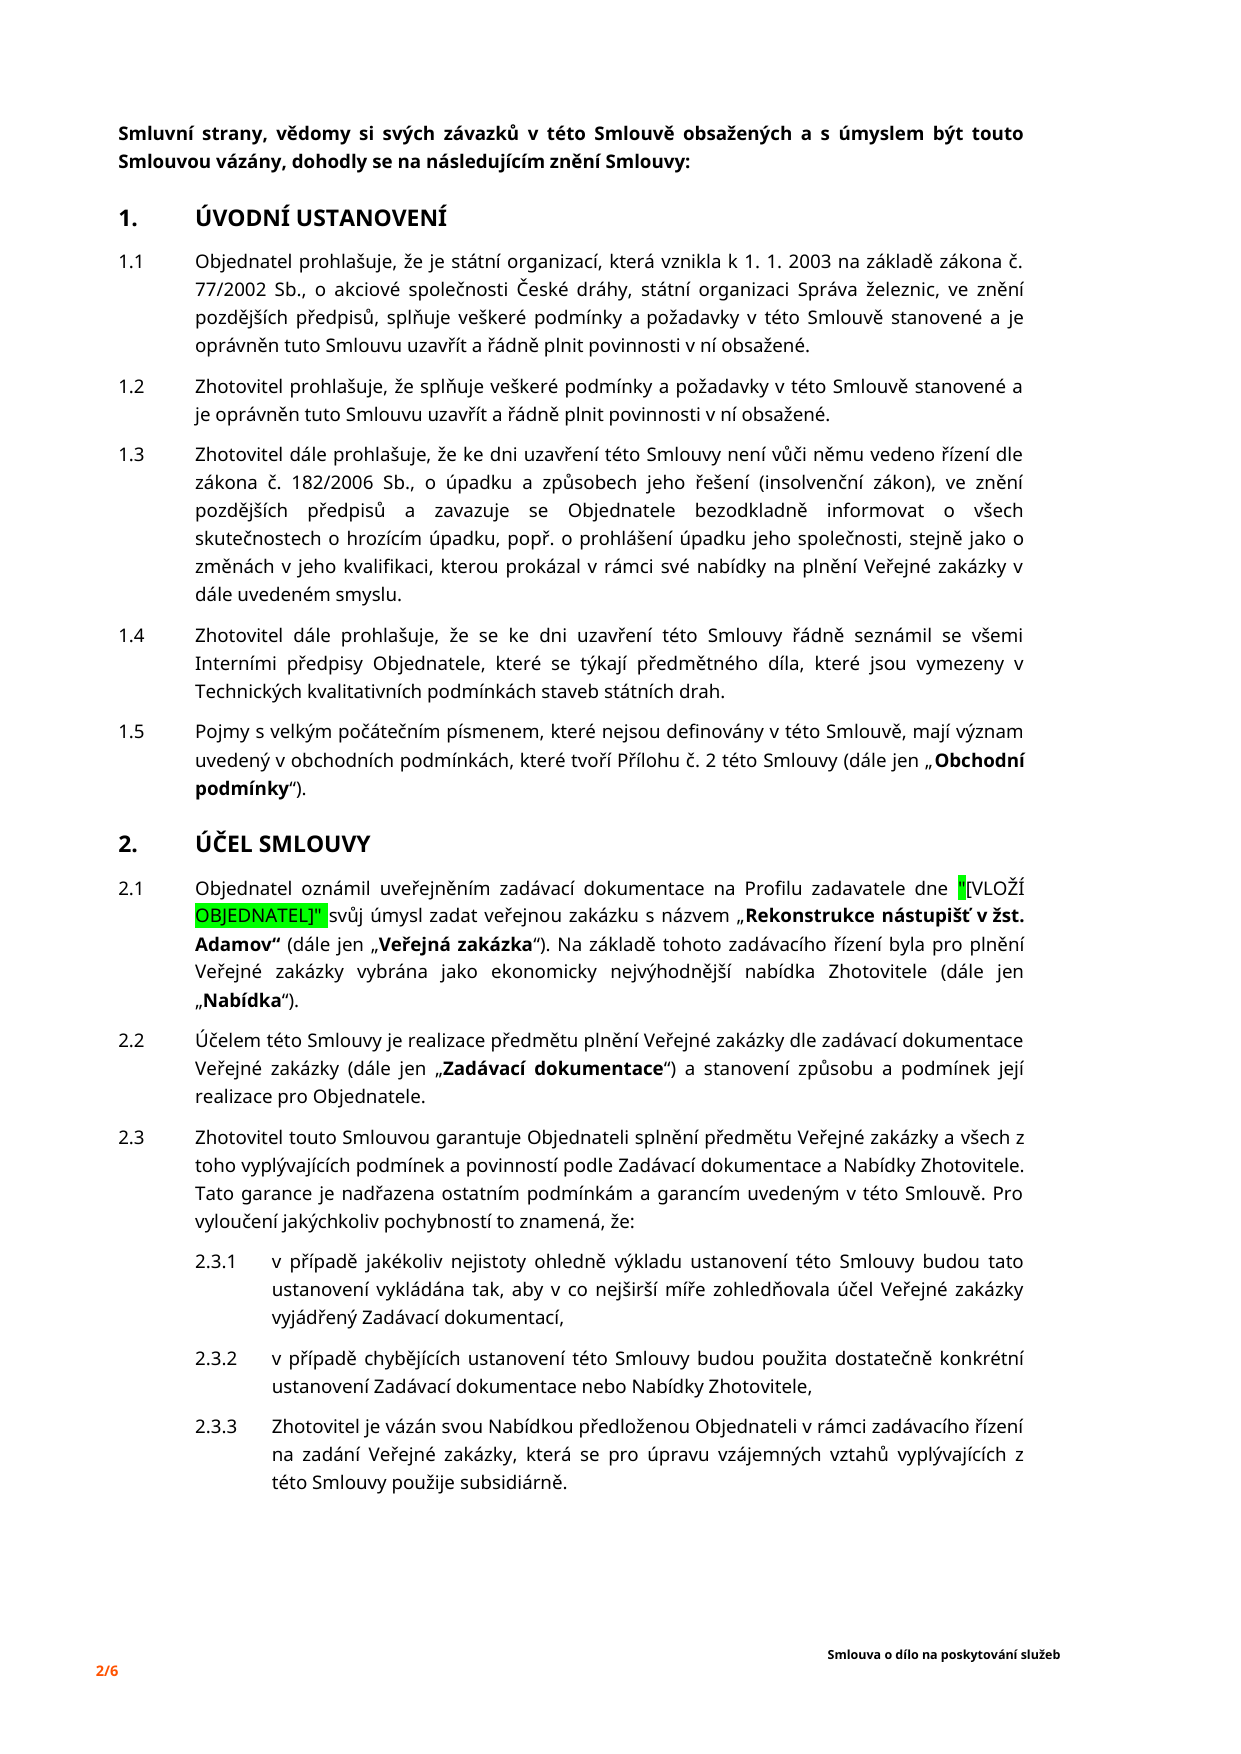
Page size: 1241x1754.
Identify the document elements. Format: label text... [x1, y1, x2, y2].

text Smluvní strany, vědomy si svých závazků v této Smlouvě obsažených a s úmyslem být touto Smlouvou vázány, dohodly se na následujícím znění Smlouvy: [118, 121, 1024, 174]
text v případě chybějících ustanovení této Smlouvy budou použita dostatečně konkrétní ustanovení Zadávací dokumentace nebo Nabídky Zhotovitele, [195, 1345, 1024, 1399]
text Objednatel oznámil uveřejněním zadávací dokumentace na Profilu zadavatele dne svůj úmysl zadat veřejnou zakázku s názvem „Rekonstrukce nástupišť v žst. Adamov“ (dále jen „Veřejná zakázka“). Na základě tohoto zadávacího řízení byla pro plnění Veřejné zakázky vybrána jako ekonomicky nejvýhodnější nabídka Zhotovitele (dále jen „Nabídka“). [118, 875, 1024, 1012]
text Zhotovitel dále prohlašuje, že ke dni uzavření této Smlouvy není vůči němu vedeno řízení dle zákona č. 182/2006 Sb., o úpadku a způsobech jeho řešení (insolvenční zákon), ve znění pozdějších předpisů a zavazuje se Objednatele bezodkladně informovat o všech skutečnostech o hrozícím úpadku, popř. o prohlášení úpadku jeho společnosti, stejně jako o změnách v jeho kvalifikaci, kterou prokázal v rámci své nabídky na plnění Veřejné zakázky v dále uvedeném smyslu. [118, 442, 1024, 607]
text Zhotovitel touto Smlouvou garantuje Objednateli splnění předmětu Veřejné zakázky a všech z toho vyplývajících podmínek a povinností podle Zadávací dokumentace a Nabídky Zhotovitele. Tato garance je nadřazena ostatním podmínkám a garancím uvedeným v této Smlouvě. Pro vyloučení jakýchkoliv pochybností to znamená, že: [118, 1124, 1024, 1233]
text Zhotovitel dále prohlašuje, že se ke dni uzavření této Smlouvy řádně seznámil se všemi Interními předpisy Objednatele, které se týkají předmětného díla, které jsou vymezeny v Technických kvalitativních podmínkách staveb státních drah. [118, 622, 1024, 704]
text Objednatel prohlašuje, že je státní organizací, která vznikla k 1. 1. 2003 na základě zákona č. 77/2002 Sb., o akciové společnosti České dráhy, státní organizaci Správa železnic, ve znění pozdějších předpisů, splňuje veškeré podmínky a požadavky v této Smlouvě stanovené a je oprávněn tuto Smlouvu uzavřít a řádně plnit povinnosti v ní obsažené. [118, 248, 1024, 358]
text Zhotovitel prohlašuje, že splňuje veškeré podmínky a požadavky v této Smlouvě stanovené a je oprávněn tuto Smlouvu uzavřít a řádně plnit povinnosti v ní obsažené. [118, 373, 1024, 427]
text v případě jakékoliv nejistoty ohledně výkladu ustanovení této Smlouvy budou tato ustanovení vykládána tak, aby v co nejširší míře zohledňovala účel Veřejné zakázky vyjádřený Zadávací dokumentací, [195, 1248, 1024, 1330]
text Pojmy s velkým počátečním písmenem, které nejsou definovány v této Smlouvě, mají význam uvedený v obchodních podmínkách, které tvoří Přílohu č. 2 této Smlouvy (dále jen „Obchodní podmínky“). [118, 719, 1024, 800]
text Zhotovitel je vázán svou Nabídkou předloženou Objednateli v rámci zadávacího řízení na zadání Veřejné zakázky, která se pro úpravu vzájemných vztahů vyplývajících z této Smlouvy použije subsidiárně. [195, 1414, 1024, 1495]
text ÚVODNÍ USTANOVENÍ [118, 202, 1024, 233]
text ÚČEL SMLOUVY [118, 828, 1024, 859]
text Účelem této Smlouvy je realizace předmětu plnění Veřejné zakázky dle zadávací dokumentace Veřejné zakázky (dále jen „Zadávací dokumentace“) a stanovení způsobu a podmínek její realizace pro Objednatele. [118, 1027, 1024, 1109]
